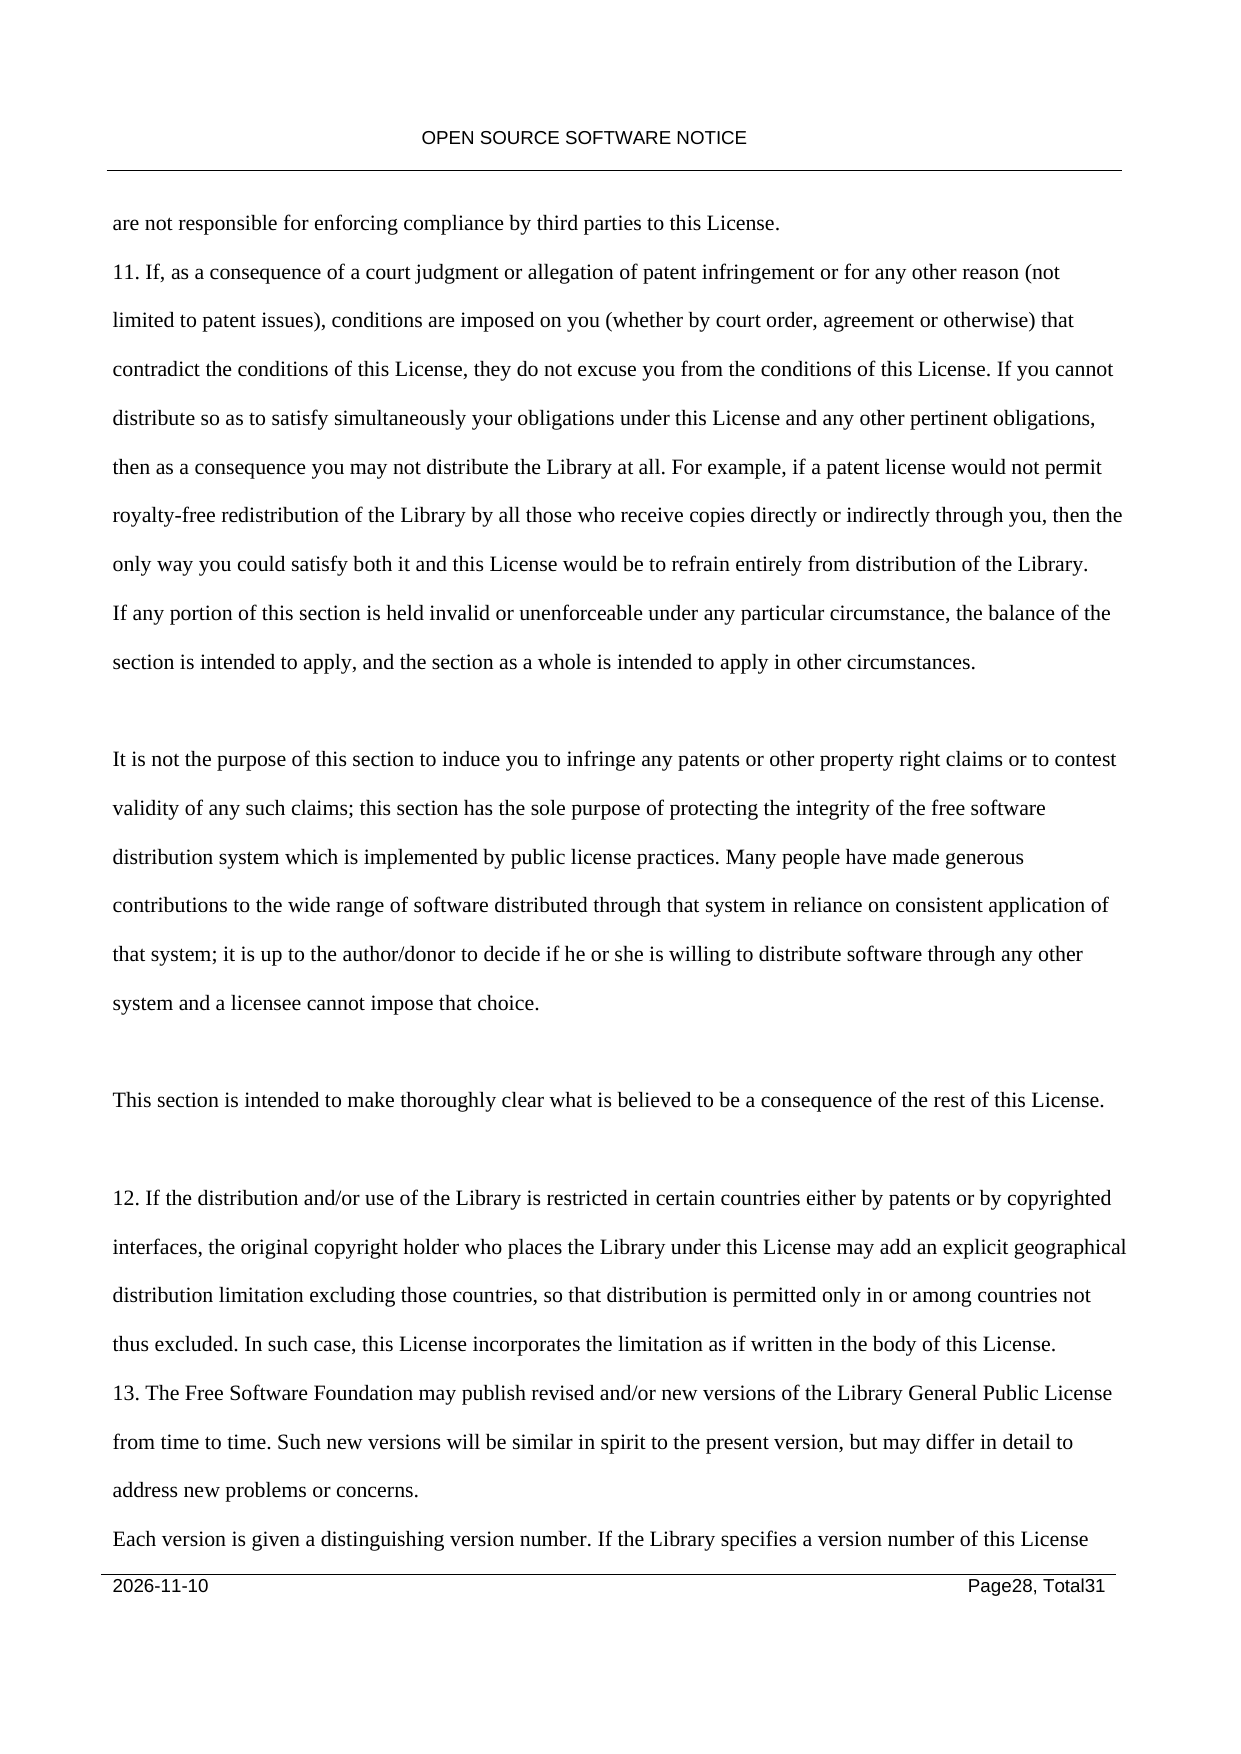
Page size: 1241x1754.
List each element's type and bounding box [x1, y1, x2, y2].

text [112, 206, 1128, 1555]
